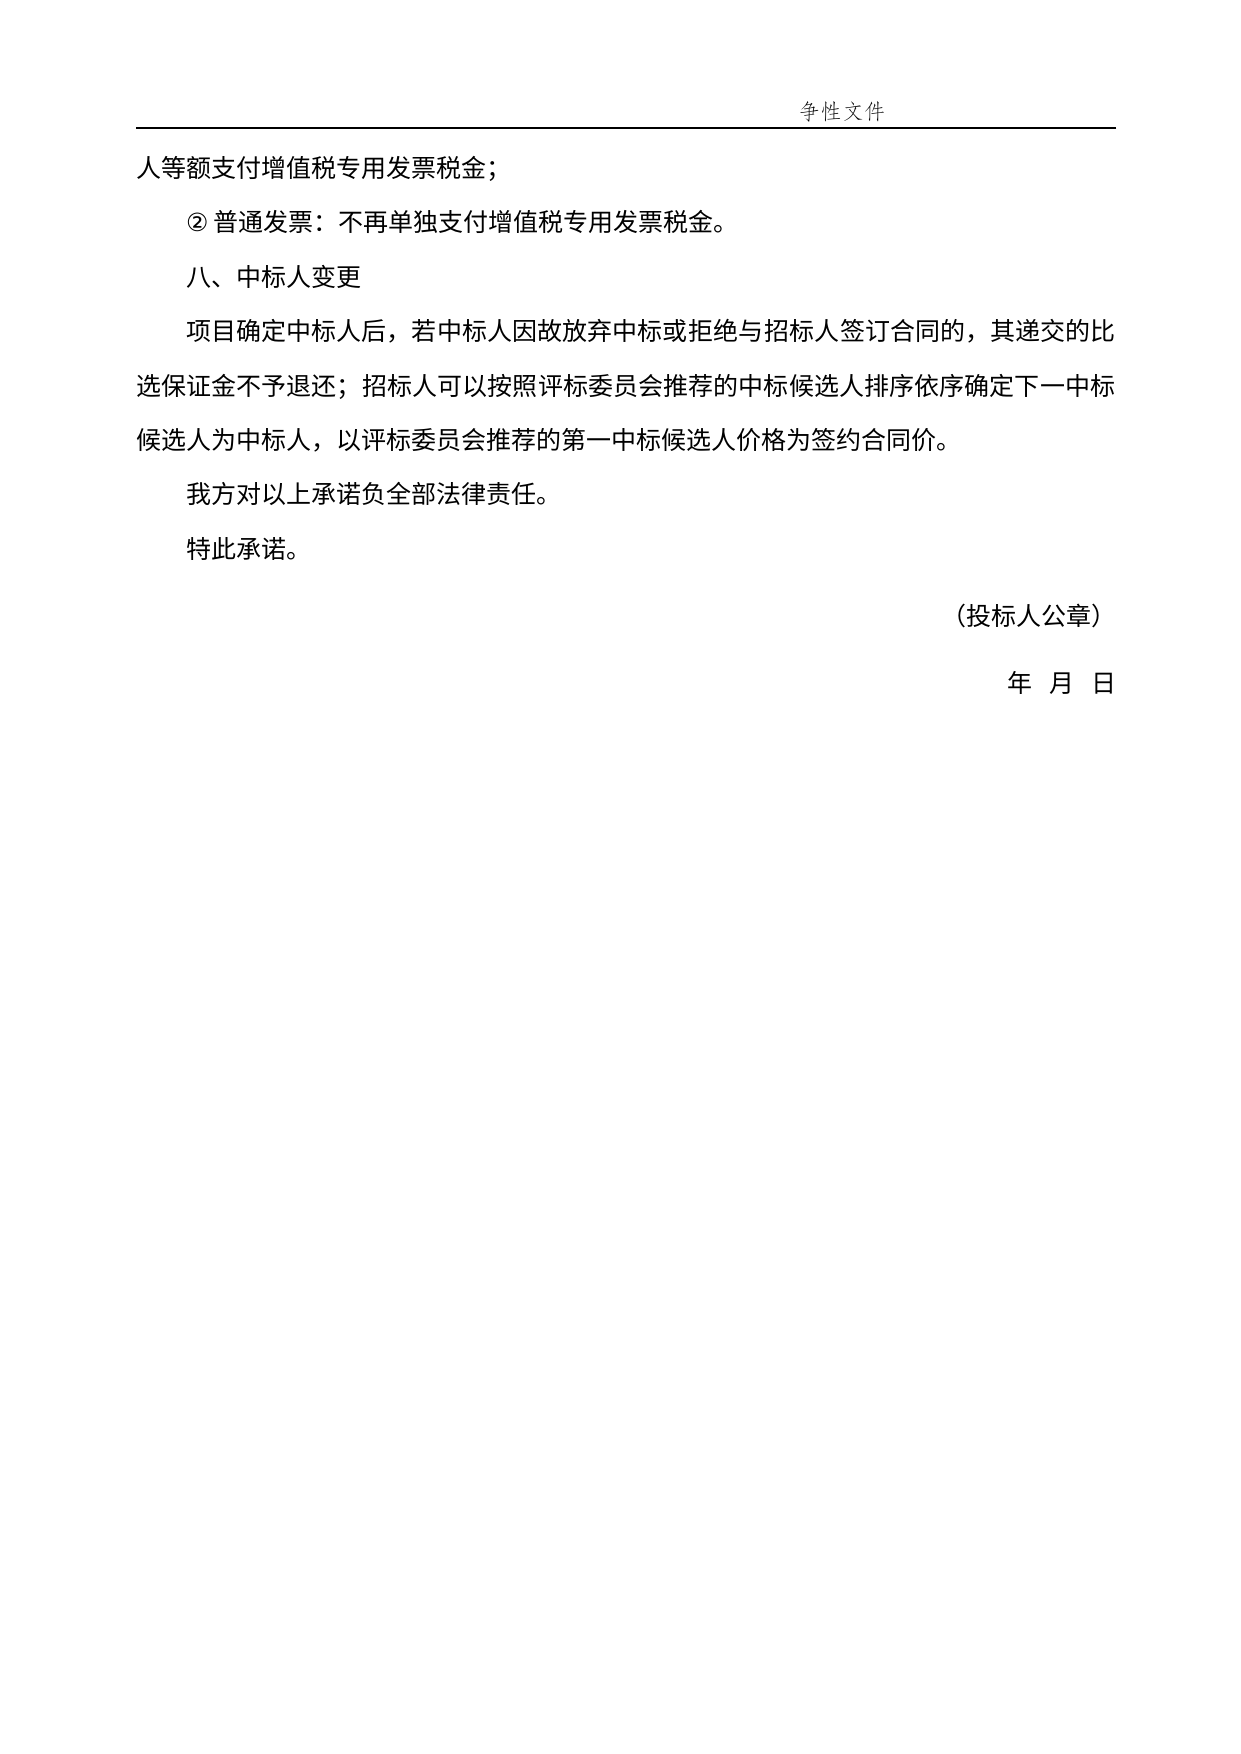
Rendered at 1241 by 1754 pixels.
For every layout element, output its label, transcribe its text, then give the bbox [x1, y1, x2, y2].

text 我方对以上承诺负全部法律责任。 [136, 475, 1116, 511]
text 项目确定中标人后，若中标人因故放弃中标或拒绝与招标人签订合同的，其递交的比选保证金不予退还；招标人可以按照评标委员会推荐的中标候选人排序依序确定下一中标候选人为中标人，以评标委员会推荐的第一中标候选人价格为签约合同价。 [136, 312, 1116, 457]
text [136, 148, 1116, 185]
text 年 月 日 [136, 652, 1116, 702]
text 八、中标人变更 [136, 257, 1116, 293]
text ②普通发票：不再单独支付增值税专用发票税金。 [136, 203, 1116, 239]
text 特此承诺。 [136, 529, 1116, 565]
text （投标人公章） [136, 583, 1116, 636]
